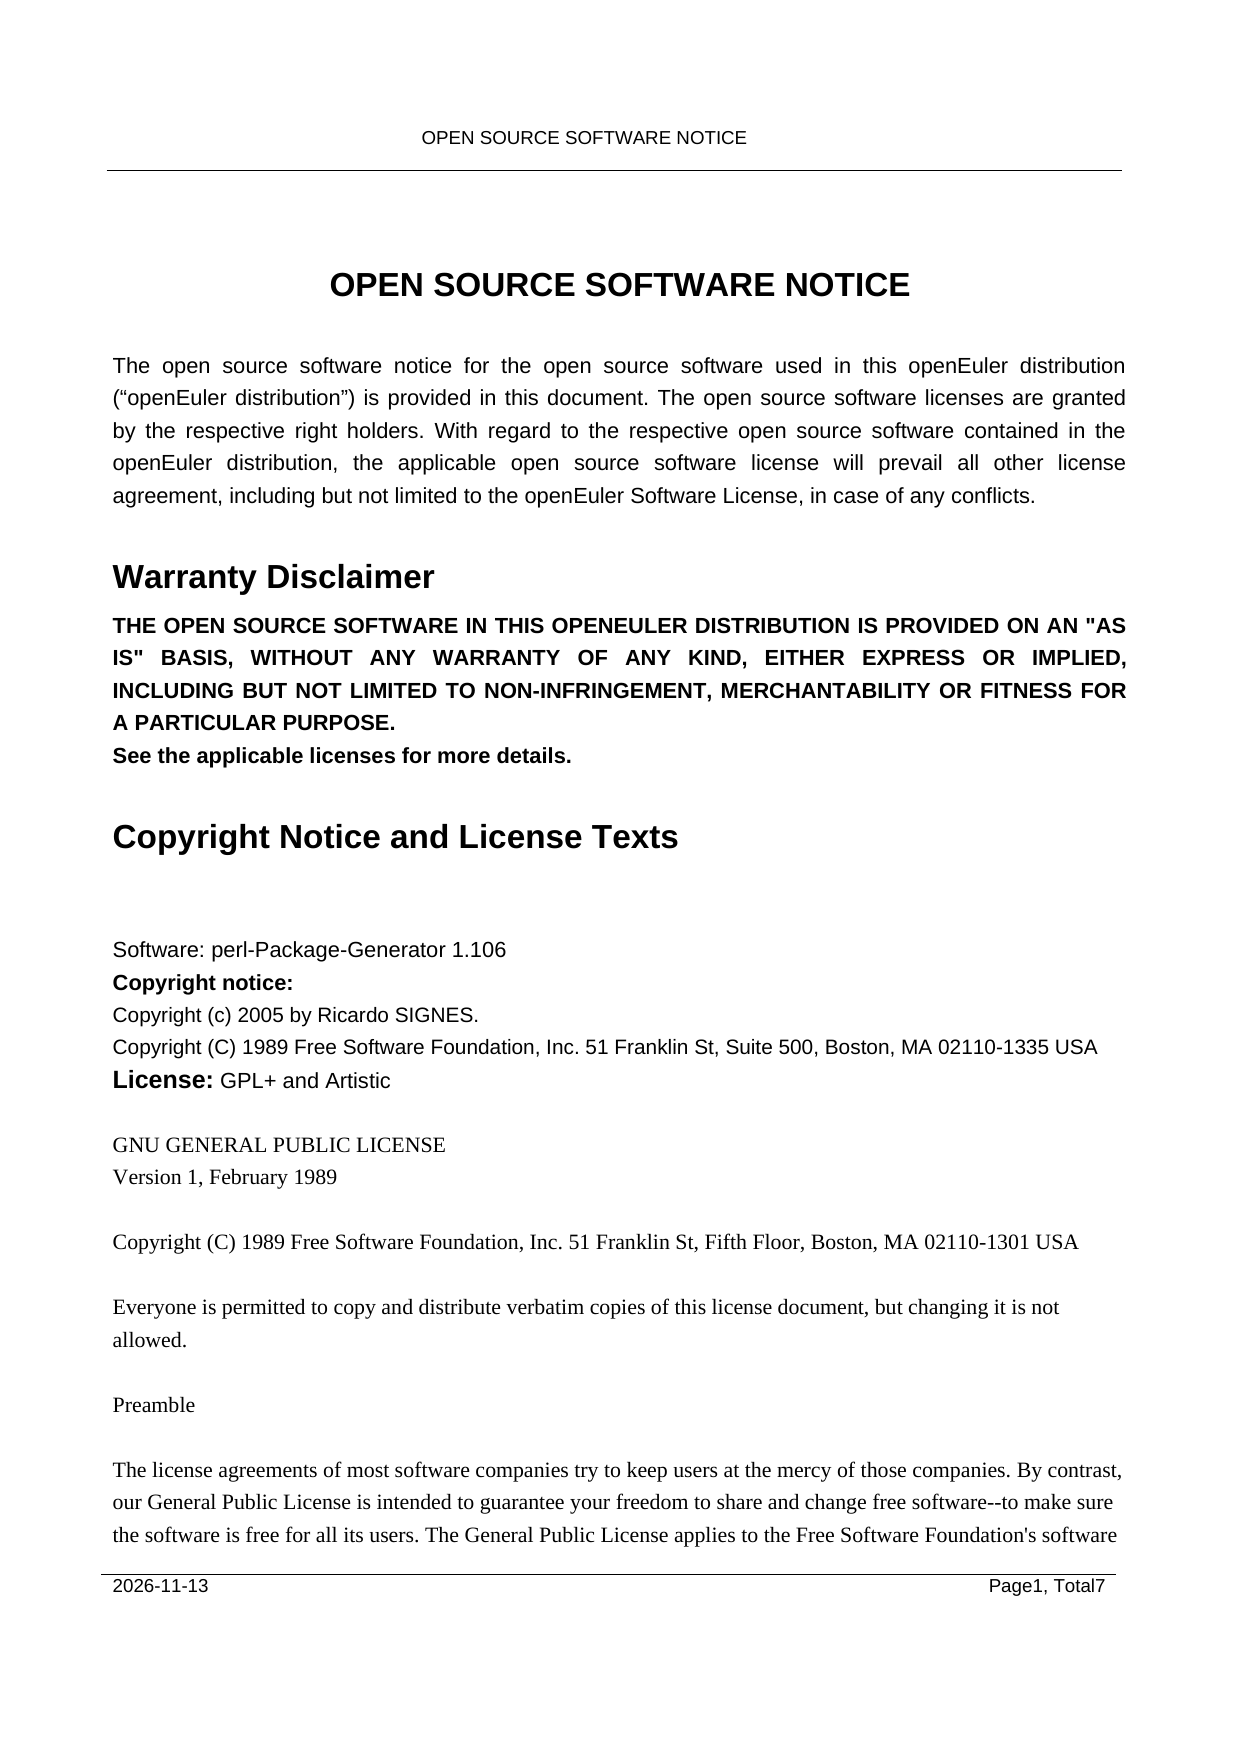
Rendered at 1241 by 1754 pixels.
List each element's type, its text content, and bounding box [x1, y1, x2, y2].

text Warranty Disclaimer [112, 544, 1128, 609]
text Copyright (C) 1989 Free Software Foundation, Inc. 51 Franklin St, Suite 500, Boston, MA 02110-1335 USA [112, 1031, 1128, 1063]
text Copyright Notice and License Texts [112, 804, 1128, 869]
text Software: perl-Package-Generator 1.106 [112, 933, 1128, 966]
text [112, 1063, 1128, 1551]
text Copyright (c) 2005 by Ricardo SIGNES. [112, 998, 1128, 1031]
text THE OPEN SOURCE SOFTWARE IN THIS OPENEULER DISTRIBUTION IS PROVIDED ON AN "AS IS" BASIS, WITHOUT ANY WARRANTY OF ANY KIND, EITHER EXPRESS OR IMPLIED, INCLUDING BUT NOT LIMITED TO NON-INFRINGEMENT, MERCHANTABILITY OR FITNESS FOR A PARTICULAR PURPOSE. See the applicable licenses for more details. [112, 609, 1128, 771]
text Copyright notice: [112, 966, 1128, 998]
text The open source software notice for the open source software used in this openEuler distribution (“openEuler distribution”) is provided in this document. The open source software licenses are granted by the respective right holders. With regard to the respective open source software contained in the openEuler distribution, the applicable open source software license will prevail all other license agreement, including but not limited to the openEuler Software License, in case of any conflicts. [112, 349, 1128, 511]
text OPEN SOURCE SOFTWARE NOTICE [112, 251, 1128, 316]
